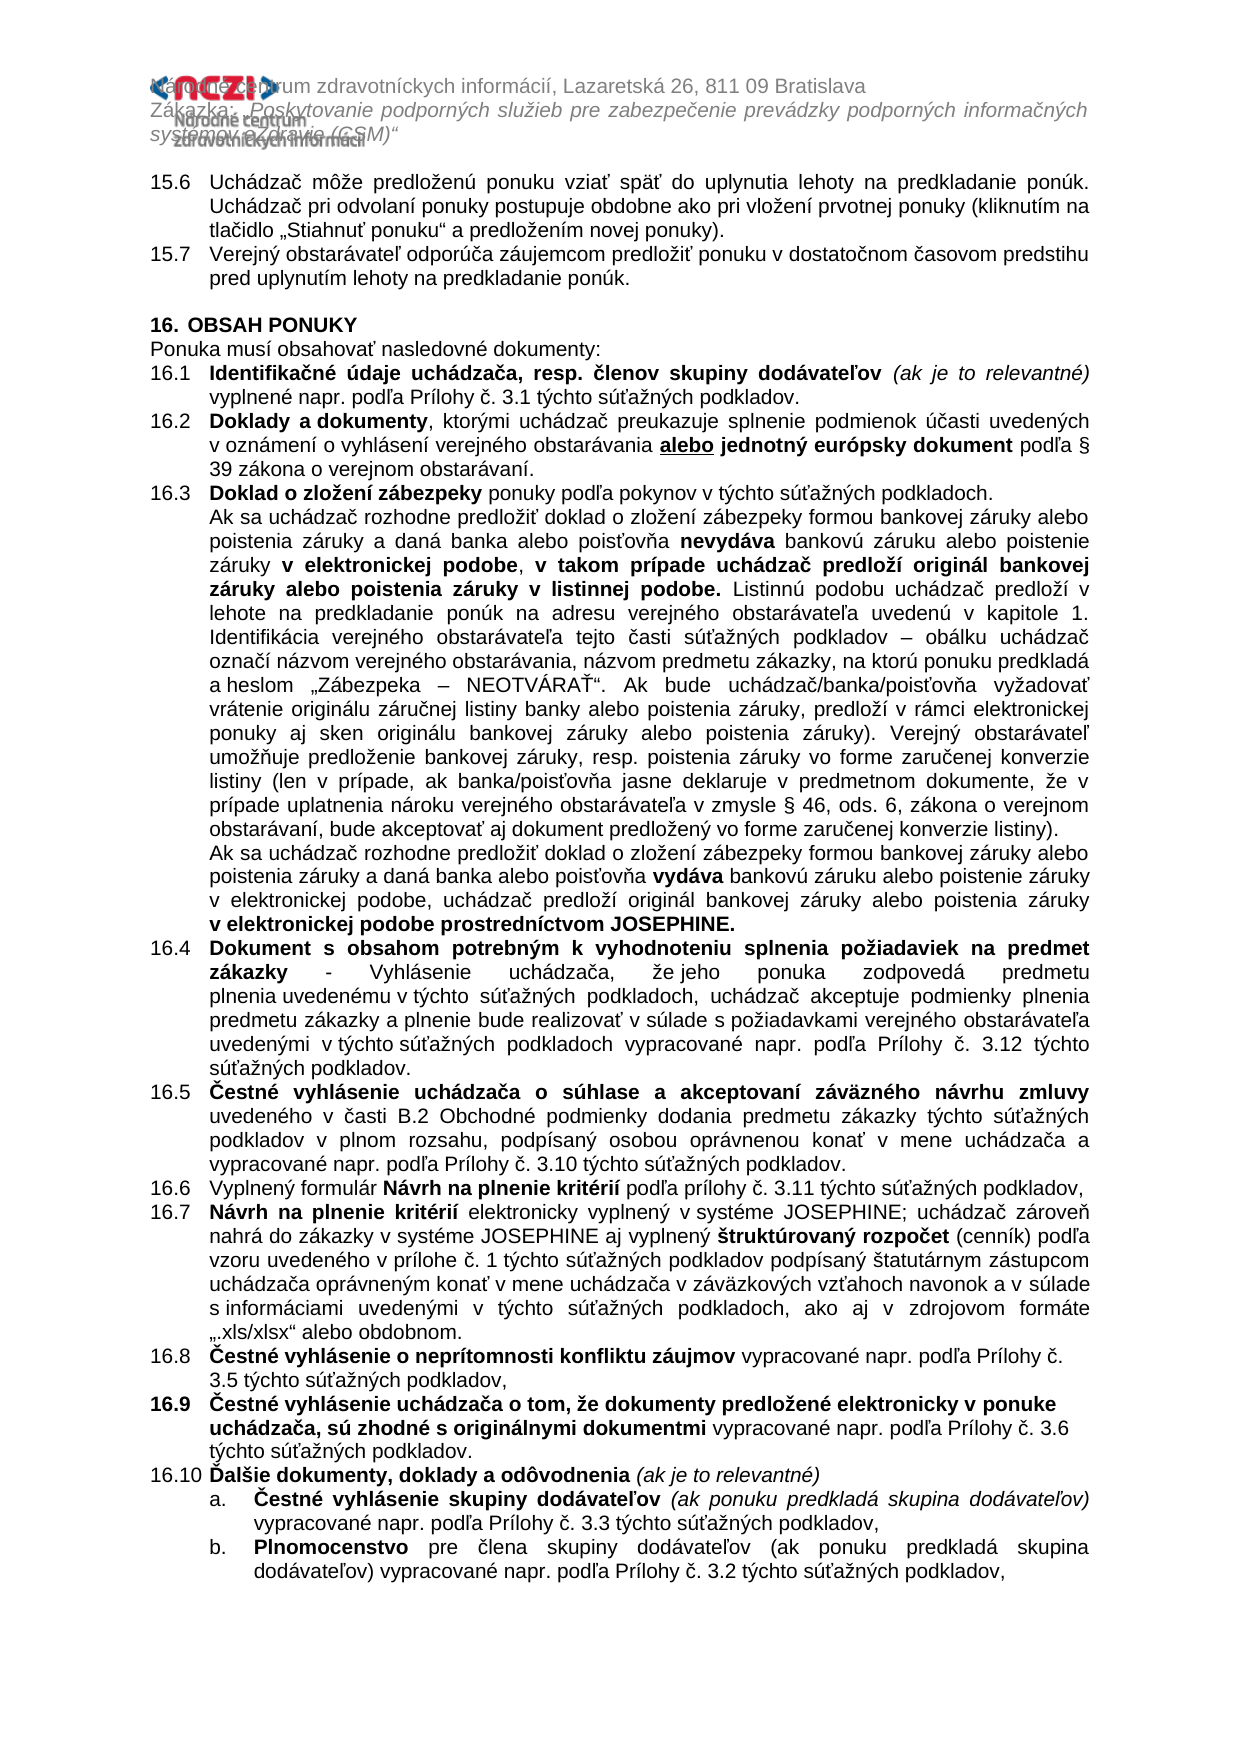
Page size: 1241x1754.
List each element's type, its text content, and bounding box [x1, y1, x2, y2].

list Doklad o zložení zábezpeky ponuky podľa pokynov v týchto súťažných podkladoch. [150, 481, 1090, 505]
list Ak sa uchádzač rozhodne predložiť doklad o zložení zábezpeky formou bankovej záruky alebo poistenia záruky a daná banka alebo poisťovňa vydáva bankovú záruku alebo poistenie záruky v elektronickej podobe, uchádzač predloží originál bankovej záruky alebo poistenia záruky v elektronickej podobe prostredníctvom JOSEPHINE. [209, 840, 1090, 936]
picture [150, 74, 366, 151]
list Ďalšie dokumenty, doklady a odôvodnenia (ak je to relevantné) [150, 1463, 1090, 1487]
list Vyplnený formulár Návrh na plnenie kritérií podľa prílohy č. 3.11 týchto súťažných podkladov, [150, 1176, 1090, 1200]
list Identifikačné údaje uchádzača, resp. členov skupiny dodávateľov (ak je to relevantné) vyplnené napr. podľa Prílohy č. 3.1 týchto súťažných podkladov. [150, 361, 1090, 409]
list Doklady a dokumenty, ktorými uchádzač preukazuje splnenie podmienok účasti uvedených v oznámení o vyhlásení verejného obstarávania alebo jednotný európsky dokument podľa § 39 zákona o verejnom obstarávaní. [150, 409, 1090, 481]
list Plnomocenstvo pre člena skupiny dodávateľov (ak ponuku predkladá skupina dodávateľov) vypracované napr. podľa Prílohy č. 3.2 týchto súťažných podkladov, [209, 1535, 1090, 1583]
list Dokument s obsahom potrebným k vyhodnoteniu splnenia požiadaviek na predmet zákazky - Vyhlásenie uchádzača, že jeho ponuka zodpovedá predmetu plnenia uvedenému v týchto súťažných podkladoch, uchádzač akceptuje podmienky plnenia predmetu zákazky a plnenie bude realizovať v súlade s požiadavkami verejného obstarávateľa uvedenými v týchto súťažných podkladoch vypracované napr. podľa Prílohy č. 3.12 týchto súťažných podkladov. [150, 936, 1090, 1080]
list Návrh na plnenie kritérií elektronicky vyplnený v systéme JOSEPHINE; uchádzač zároveň nahrá do zákazky v systéme JOSEPHINE aj vyplnený štruktúrovaný rozpočet (cenník) podľa vzoru uvedeného v prílohe č. 1 týchto súťažných podkladov podpísaný štatutárnym zástupcom uchádzača oprávneným konať v mene uchádzača v záväzkových vzťahoch navonok a v súlade s informáciami uvedenými v týchto súťažných podkladoch, ako aj v zdrojovom formáte „.xls/xlsx“ alebo obdobnom. [150, 1200, 1090, 1343]
text Ponuka musí obsahovať nasledovné dokumenty: [150, 337, 1090, 361]
list Čestné vyhlásenie skupiny dodávateľov (ak ponuku predkladá skupina dodávateľov) vypracované napr. podľa Prílohy č. 3.3 týchto súťažných podkladov, [209, 1487, 1090, 1535]
list Uchádzač môže predloženú ponuku vziať späť do uplynutia lehoty na predkladanie ponúk. Uchádzač pri odvolaní ponuky postupuje obdobne ako pri vložení prvotnej ponuky (kliknutím na tlačidlo „Stiahnuť ponuku“ a predložením novej ponuky). [150, 169, 1090, 241]
text obsah ponuky [150, 313, 1090, 337]
list Čestné vyhlásenie uchádzača o tom, že dokumenty predložené elektronicky v ponuke uchádzača, sú zhodné s originálnymi dokumentmi vypracované napr. podľa Prílohy č. 3.6 týchto súťažných podkladov. [150, 1391, 1090, 1463]
list Čestné vyhlásenie o neprítomnosti konfliktu záujmov vypracované napr. podľa Prílohy č. 3.5 týchto súťažných podkladov, [150, 1343, 1090, 1391]
text Ak sa uchádzač rozhodne predložiť doklad o zložení zábezpeky formou bankovej záruky alebo poistenia záruky a daná banka alebo poisťovňa nevydáva bankovú záruku alebo poistenie záruky v elektronickej podobe, v takom prípade uchádzač predloží originál bankovej záruky alebo poistenia záruky v listinnej podobe. Listinnú podobu uchádzač predloží v lehote na predkladanie ponúk na adresu verejného obstarávateľa uvedenú v kapitole 1. Identifikácia verejného obstarávateľa tejto časti súťažných podkladov – obálku uchádzač označí názvom verejného obstarávania, názvom predmetu zákazky, na ktorú ponuku predkladá a heslom „Zábezpeka – NEOTVÁRAŤ“. Ak bude uchádzač/banka/poisťovňa vyžadovať vrátenie originálu záručnej listiny banky alebo poistenia záruky, predloží v rámci elektronickej ponuky aj sken originálu bankovej záruky alebo poistenia záruky). Verejný obstarávateľ umožňuje predloženie bankovej záruky, resp. poistenia záruky vo forme zaručenej konverzie listiny (len v prípade, ak banka/poisťovňa jasne deklaruje v predmetnom dokumente, že v prípade uplatnenia nároku verejného obstarávateľa v zmysle § 46, ods. 6, zákona o verejnom obstarávaní, bude akceptovať aj dokument predložený vo forme zaručenej konverzie listiny). [209, 505, 1090, 840]
list Verejný obstarávateľ odporúča záujemcom predložiť ponuku v dostatočnom časovom predstihu pred uplynutím lehoty na predkladanie ponúk. [150, 241, 1090, 289]
list Čestné vyhlásenie uchádzača o súhlase a akceptovaní záväzného návrhu zmluvy uvedeného v časti B.2 Obchodné podmienky dodania predmetu zákazky týchto súťažných podkladov v plnom rozsahu, podpísaný osobou oprávnenou konať v mene uchádzača a vypracované napr. podľa Prílohy č. 3.10 týchto súťažných podkladov. [150, 1080, 1090, 1176]
